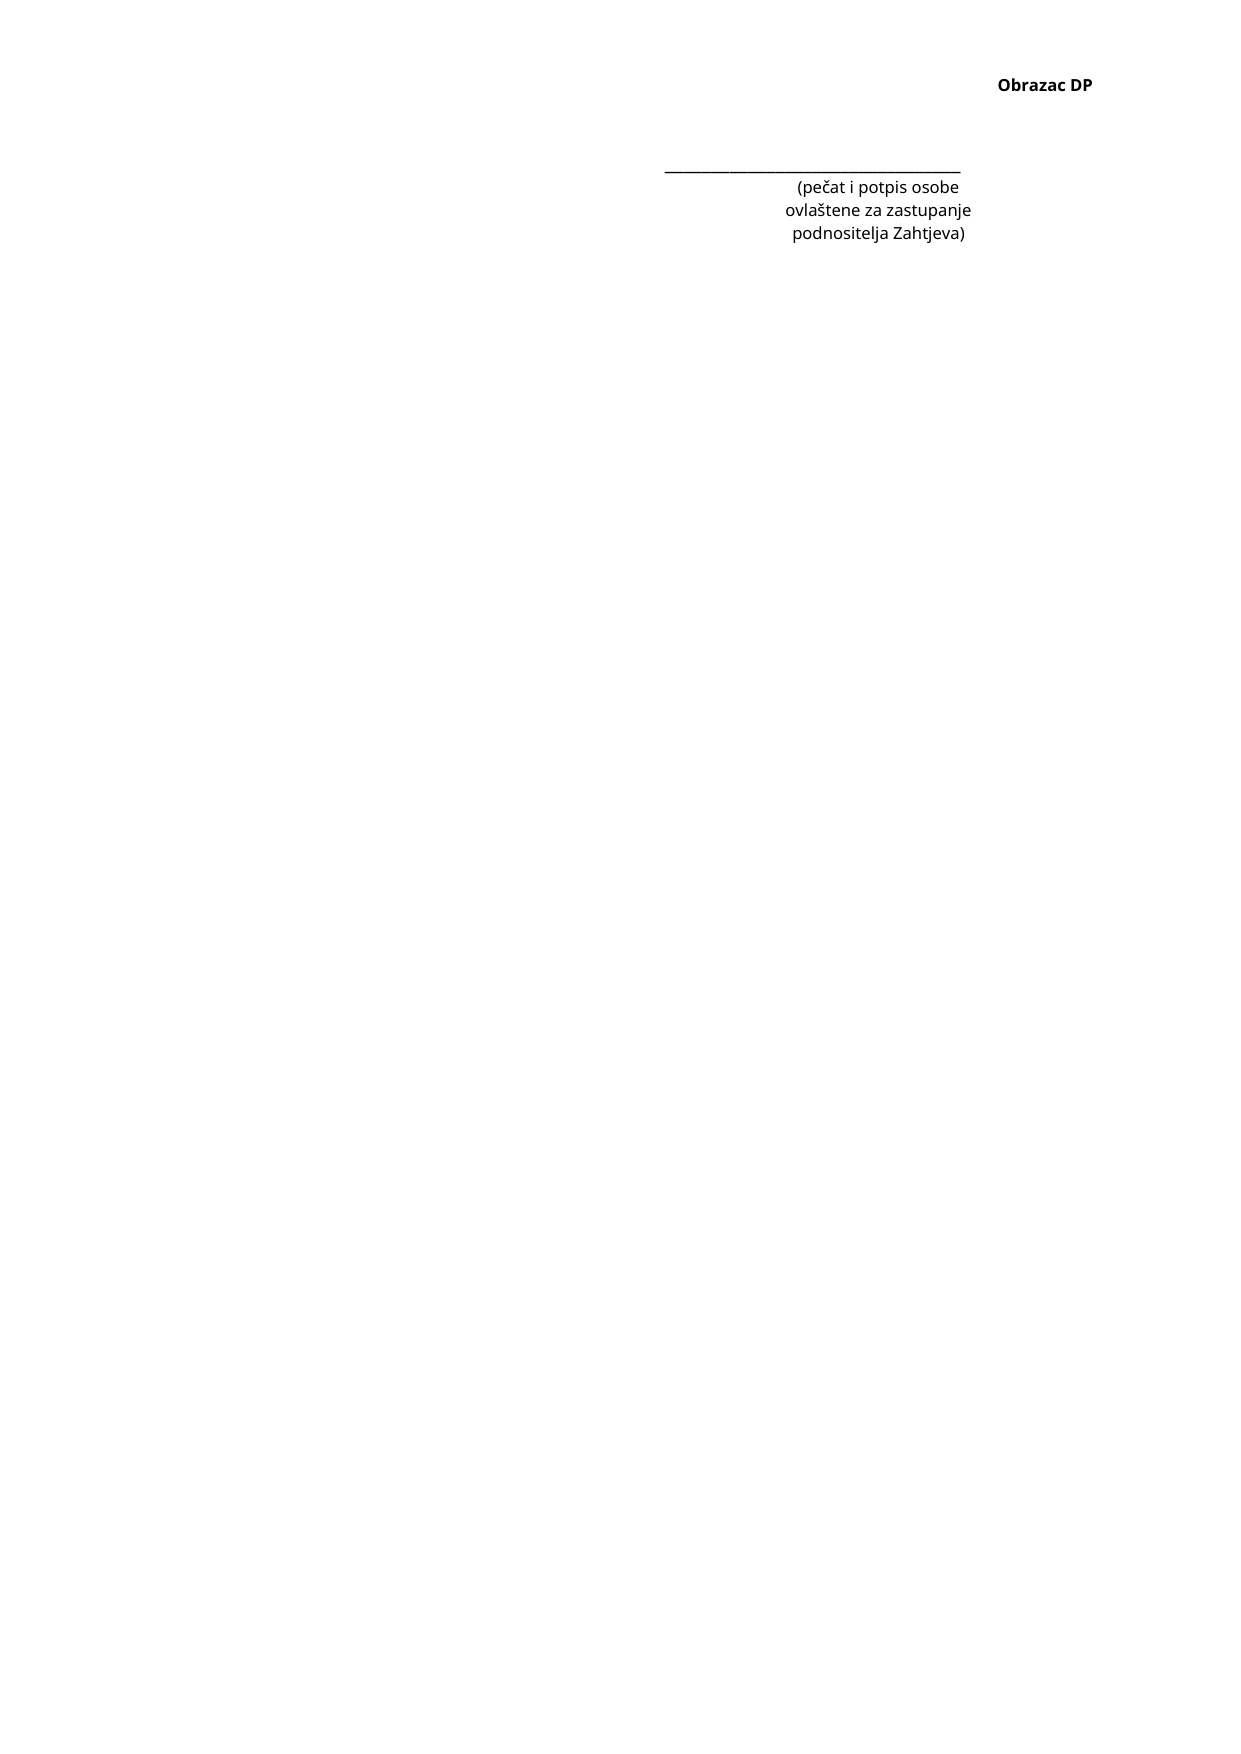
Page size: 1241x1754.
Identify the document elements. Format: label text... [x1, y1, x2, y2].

text ovlaštene za zastupanje [590, 199, 1093, 221]
text ________________________________ [516, 148, 1093, 176]
text podnositelja Zahtjeva) [590, 221, 1093, 244]
text (pečat i potpis osobe [590, 176, 1093, 199]
